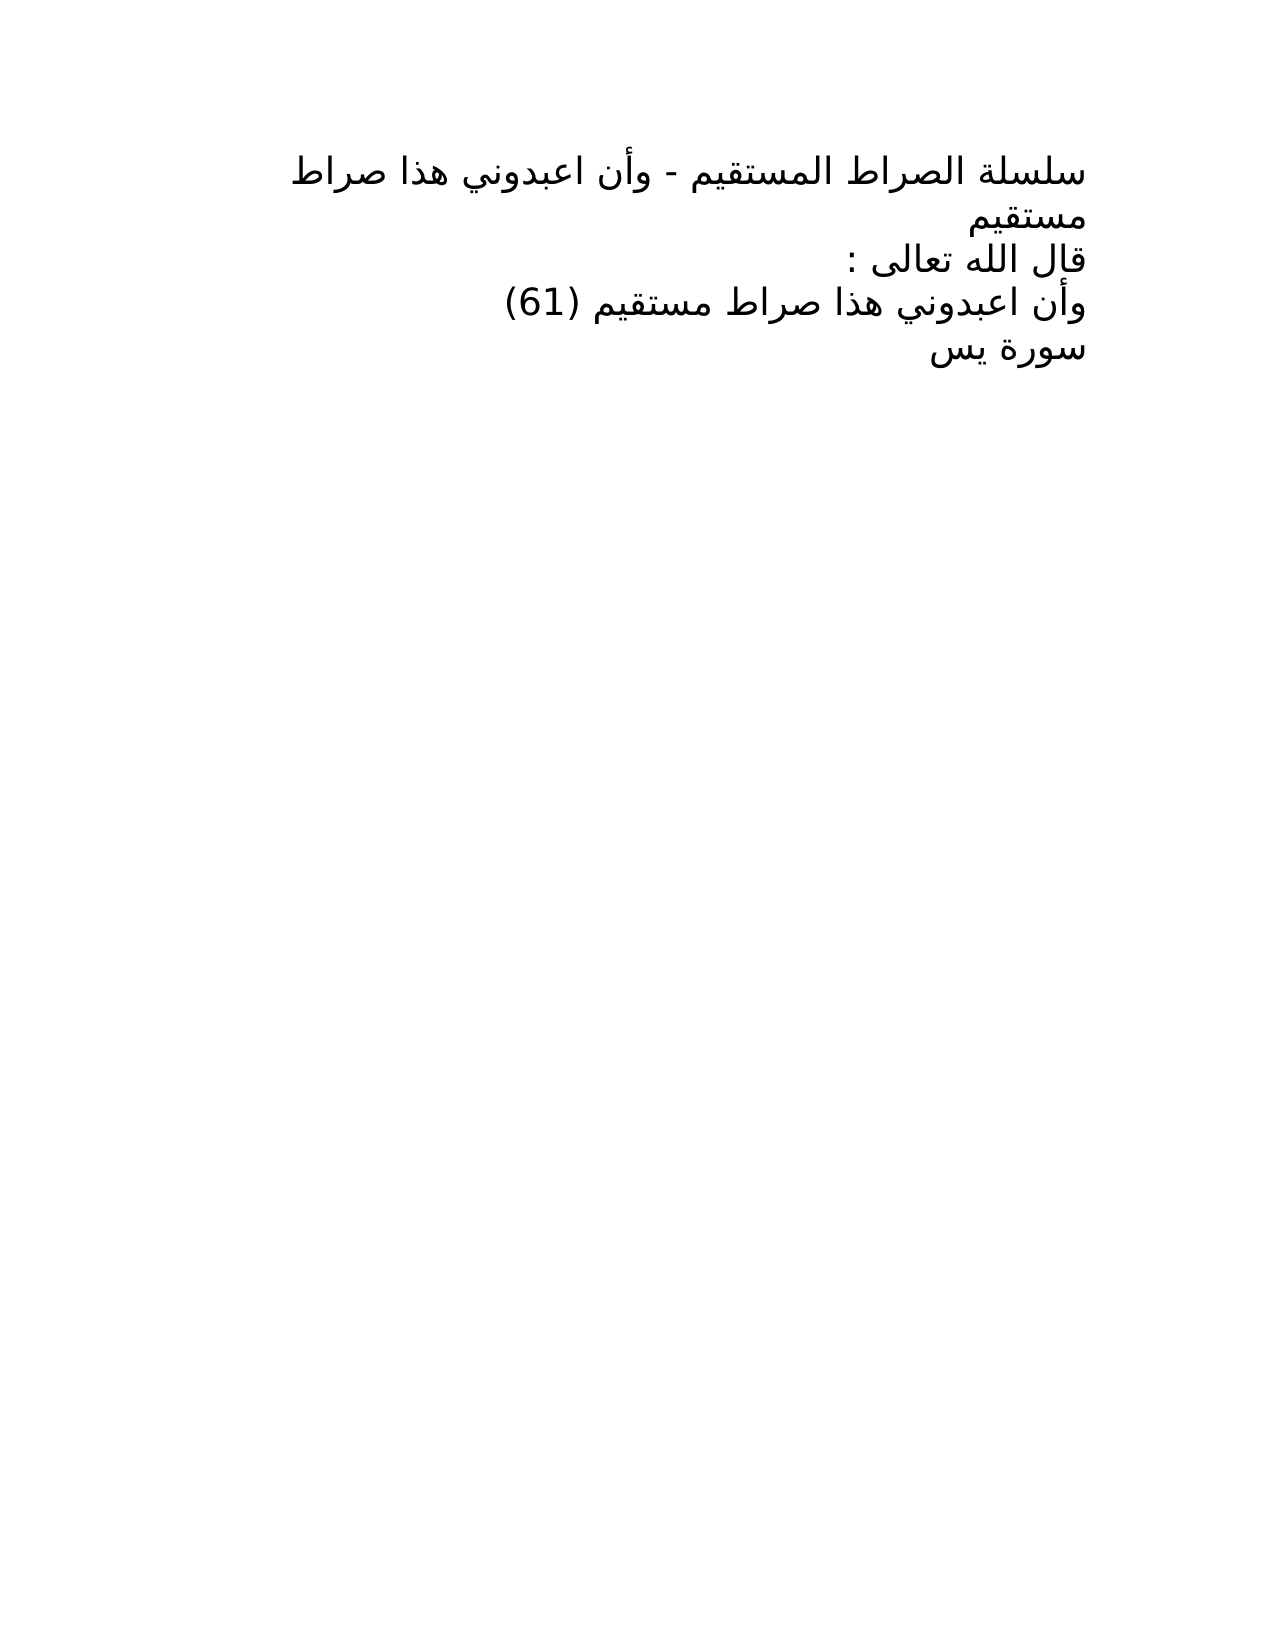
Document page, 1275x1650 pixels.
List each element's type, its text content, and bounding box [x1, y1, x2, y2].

text وأن اعبدوني هذا صراط مستقيم (61) [187, 281, 1087, 324]
text قال الله تعالى : [187, 237, 1087, 281]
text سورة يس [187, 324, 1087, 368]
text سلسلة الصراط المستقيم - وأن اعبدوني هذا صراط مستقيم [187, 150, 1087, 237]
